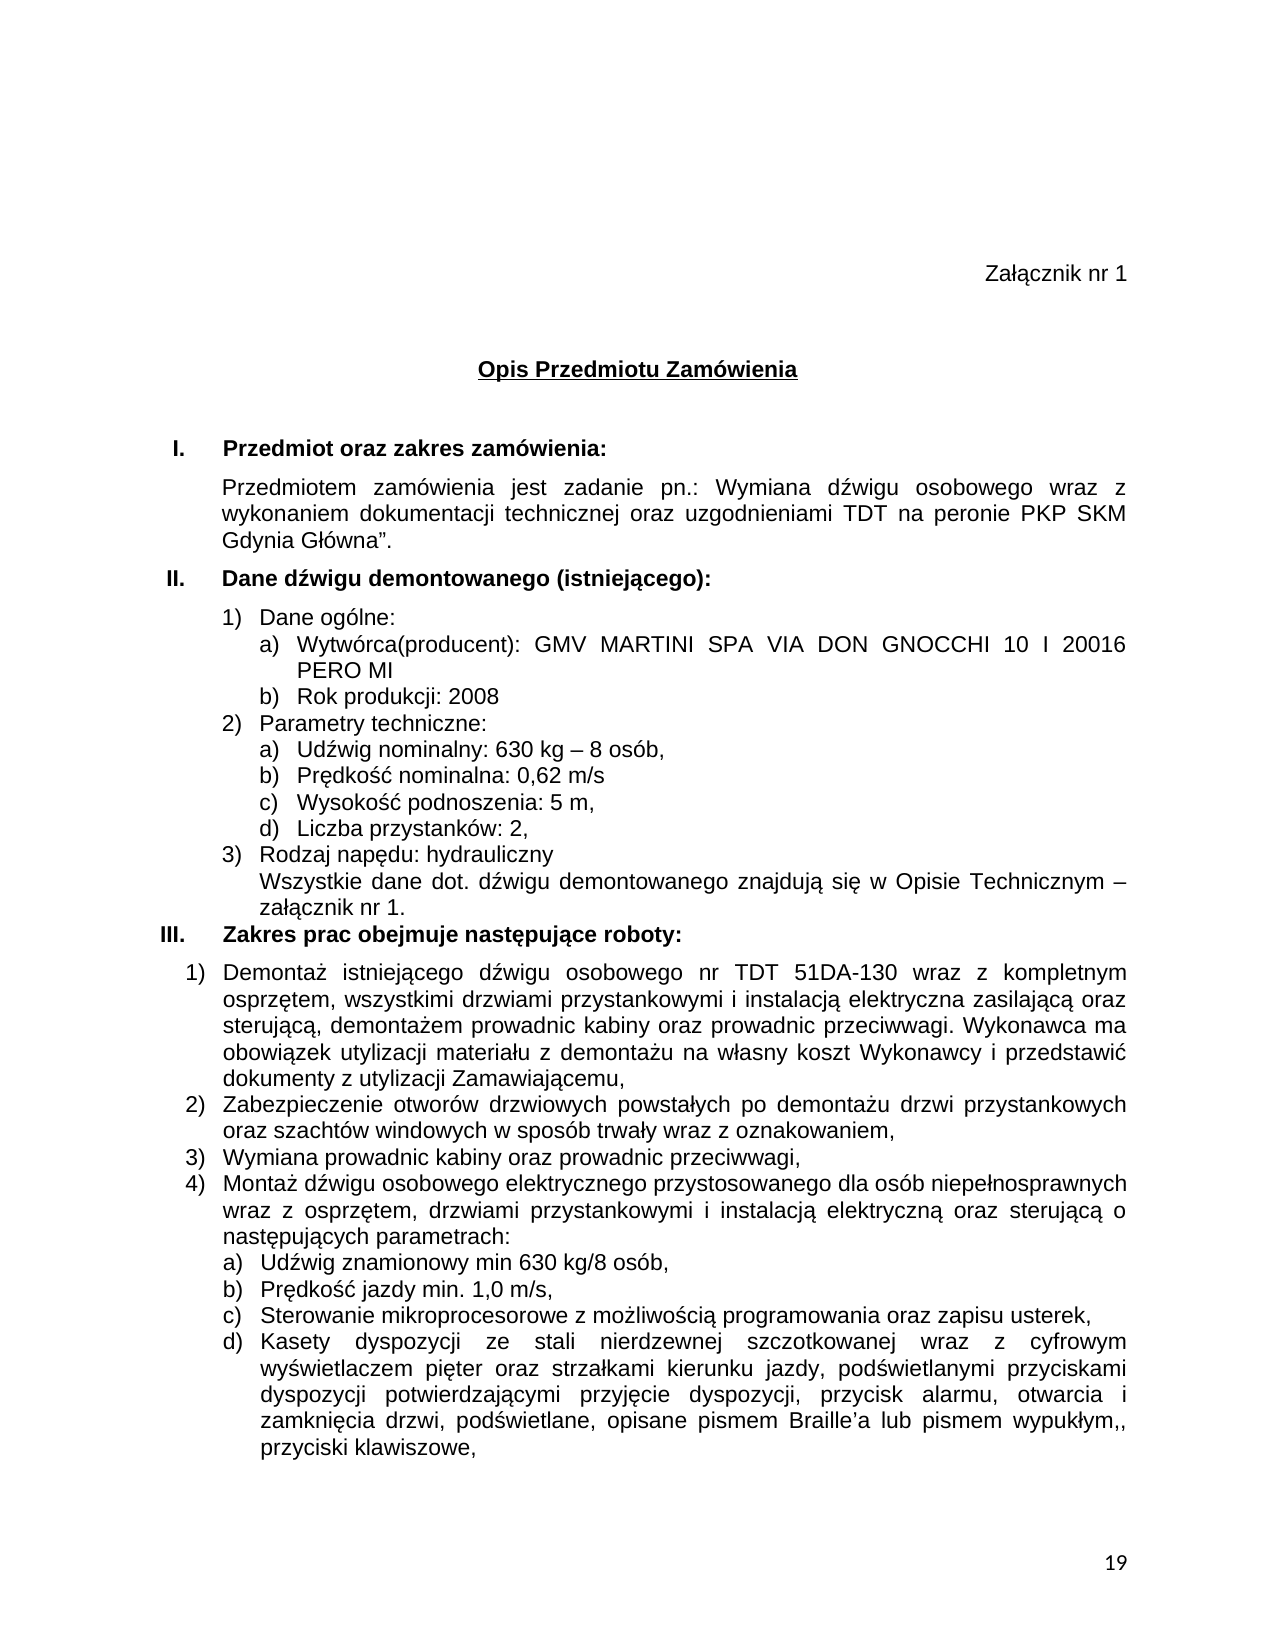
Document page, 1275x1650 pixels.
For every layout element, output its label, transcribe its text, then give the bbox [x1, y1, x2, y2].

list Wytwórca(producent): GMV MARTINI SPA VIA DON GNOCCHI 10 I 20016 PERO MI [259, 631, 1127, 683]
list Rodzaj napędu: hydrauliczny [222, 841, 1127, 868]
list Przedmiot oraz zakres zamówienia: [185, 435, 1127, 461]
list Prędkość nominalna: 0,62 m/s [259, 762, 1127, 789]
list Udźwig nominalny: 630 kg – 8 osób, [259, 736, 1127, 762]
list Zabezpieczenie otworów drzwiowych powstałych po demontażu drzwi przystankowych oraz szachtów windowych w sposób trwały wraz z oznakowaniem, [185, 1091, 1127, 1144]
text Wszystkie dane dot. dźwigu demontowanego znajdują się w Opisie Technicznym – załącznik nr 1. [259, 868, 1127, 921]
text Przedmiotem zamówienia jest zadanie pn.: Wymiana dźwigu osobowego wraz z wykonaniem dokumentacji technicznej oraz uzgodnieniami TDT na peronie PKP SKM Gdynia Główna”. [222, 474, 1127, 553]
list Wysokość podnoszenia: 5 m, [259, 789, 1127, 815]
list Sterowanie mikroprocesorowe z możliwością programowania oraz zapisu usterek, [223, 1302, 1127, 1328]
list Dane dźwigu demontowanego (istniejącego): [185, 565, 1127, 592]
list Udźwig znamionowy min 630 kg/8 osób, [223, 1249, 1127, 1276]
list Dane ogólne: [222, 604, 1127, 631]
list Montaż dźwigu osobowego elektrycznego przystosowanego dla osób niepełnosprawnych wraz z osprzętem, drzwiami przystankowymi i instalacją elektryczną oraz sterującą o następujących parametrach: [185, 1170, 1127, 1249]
list Parametry techniczne: [222, 710, 1127, 736]
list Kasety dyspozycji ze stali nierdzewnej szczotkowanej wraz z cyfrowym wyświetlaczem pięter oraz strzałkami kierunku jazdy, podświetlanymi przyciskami dyspozycji potwierdzającymi przyjęcie dyspozycji, przycisk alarmu, otwarcia i zamknięcia drzwi, podświetlane, opisane pismem Braille’a lub pismem wypukłym,, przyciski klawiszowe, [223, 1328, 1127, 1460]
list Demontaż istniejącego dźwigu osobowego nr TDT 51DA-130 wraz z kompletnym osprzętem, wszystkimi drzwiami przystankowymi i instalacją elektryczna zasilającą oraz sterującą, demontażem prowadnic kabiny oraz prowadnic przeciwwagi. Wykonawca ma obowiązek utylizacji materiału z demontażu na własny koszt Wykonawcy i przedstawić dokumenty z utylizacji Zamawiającemu, [185, 959, 1127, 1091]
list Prędkość jazdy min. 1,0 m/s, [223, 1276, 1127, 1302]
list Liczba przystanków: 2, [259, 815, 1127, 841]
list Rok produkcji: 2008 [259, 683, 1127, 710]
text Opis Przedmiotu Zamówienia [148, 356, 1127, 382]
list Wymiana prowadnic kabiny oraz prowadnic przeciwwagi, [185, 1144, 1127, 1170]
list Zakres prac obejmuje następujące roboty: [185, 921, 1127, 947]
text Załącznik nr 1 [148, 260, 1127, 286]
